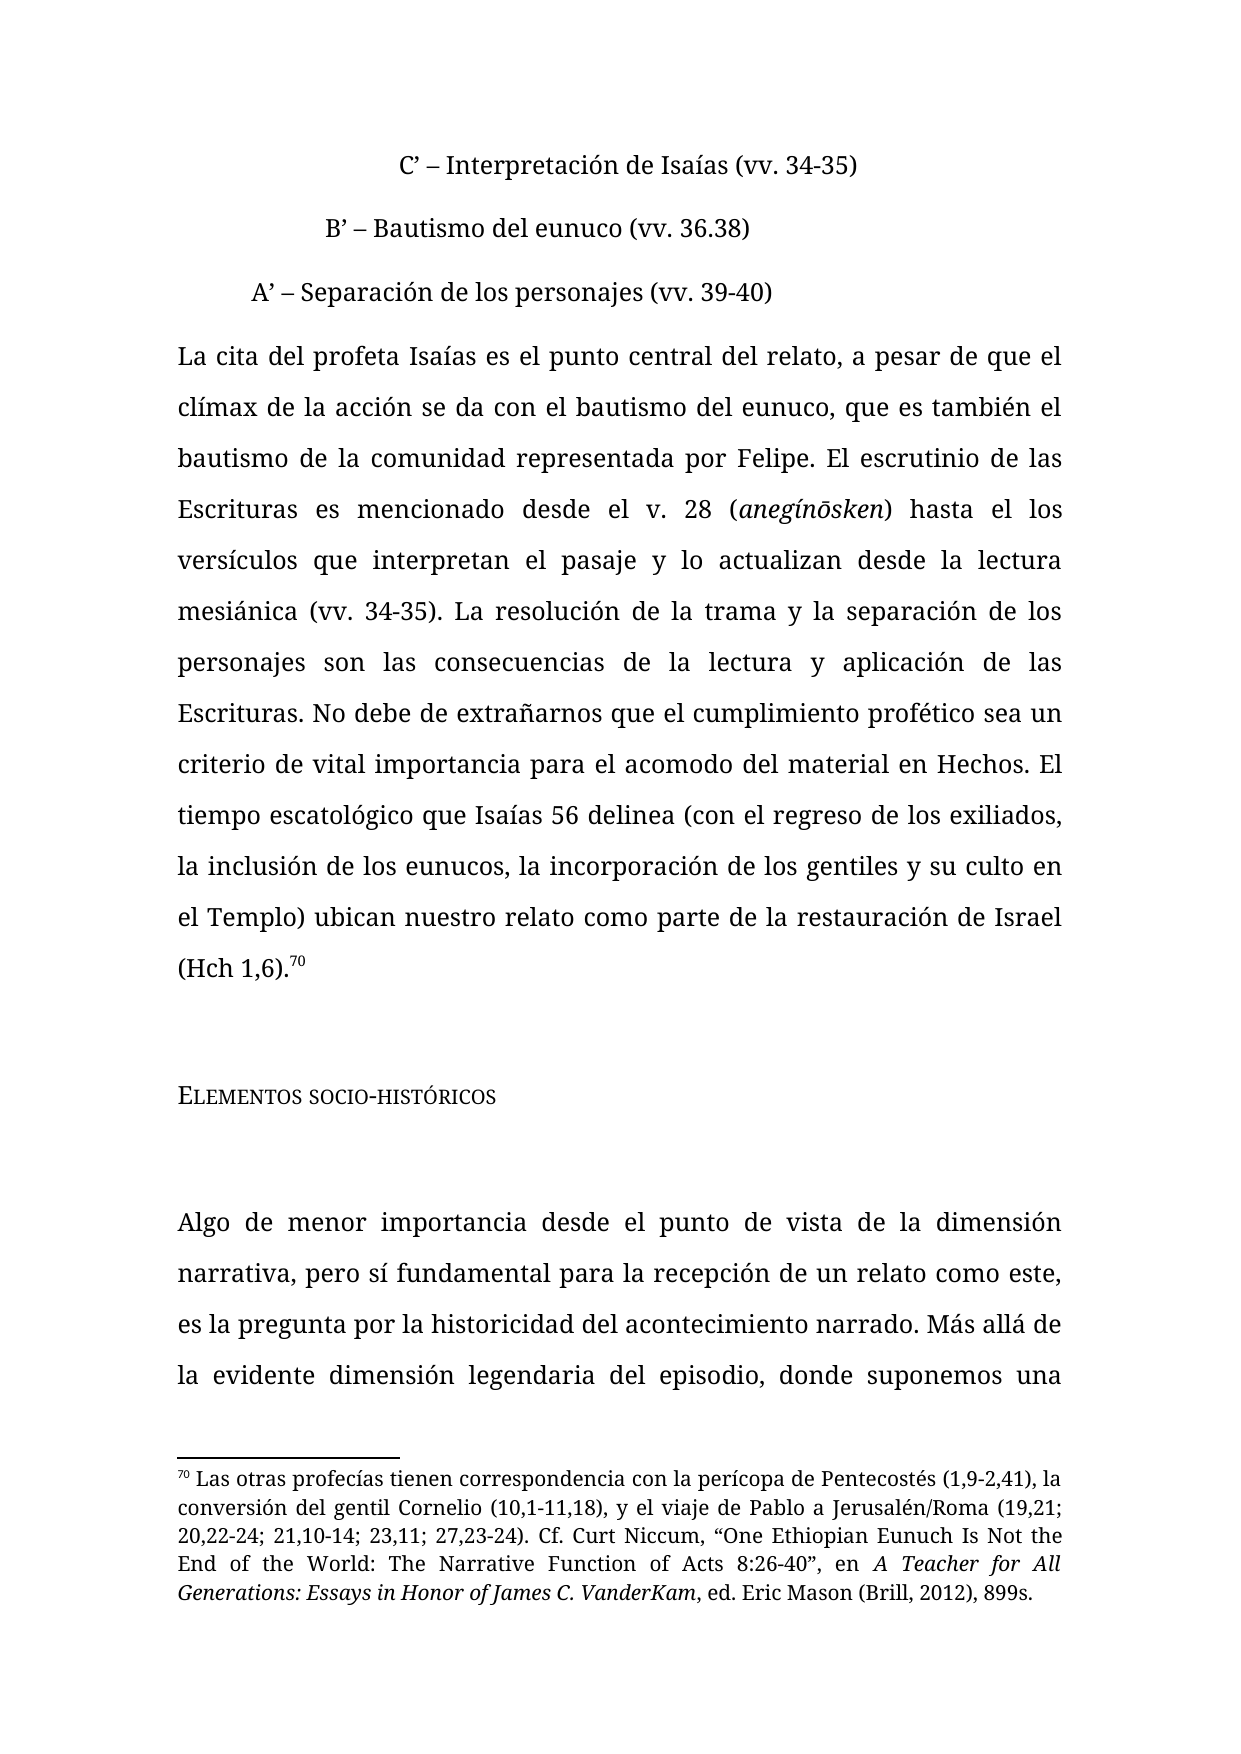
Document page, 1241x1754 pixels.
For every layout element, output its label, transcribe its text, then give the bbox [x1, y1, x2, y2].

text A’ – Separación de los personajes (vv. 39-40) [177, 275, 1063, 309]
text Elementos socio-históricos [177, 1078, 1063, 1112]
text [177, 1205, 1063, 1392]
text B’ – Bautismo del eunuco (vv. 36.38) [177, 211, 1063, 245]
text La cita del profeta Isaías es el punto central del relato, a pesar de que el clímax de la acción se da con el bautismo del eunuco, que es también el bautismo de la comunidad representada por Felipe. El escrutinio de las Escrituras es mencionado desde el v. 28 (anegínōsken) hasta el los versículos que interpretan el pasaje y lo actualizan desde la lectura mesiánica (vv. 34-35). La resolución de la trama y la separación de los personajes son las consecuencias de la lectura y aplicación de las Escrituras. No debe de extrañarnos que el cumplimiento profético sea un criterio de vital importancia para el acomodo del material en Hechos. El tiempo escatológico que Isaías 56 delinea (con el regreso de los exiliados, la inclusión de los eunucos, la incorporación de los gentiles y su culto en el Templo) ubican nuestro relato como parte de la restauración de Israel (Hch 1,6). [177, 338, 1063, 985]
text C’ – Interpretación de Isaías (vv. 34-35) [177, 148, 1063, 182]
